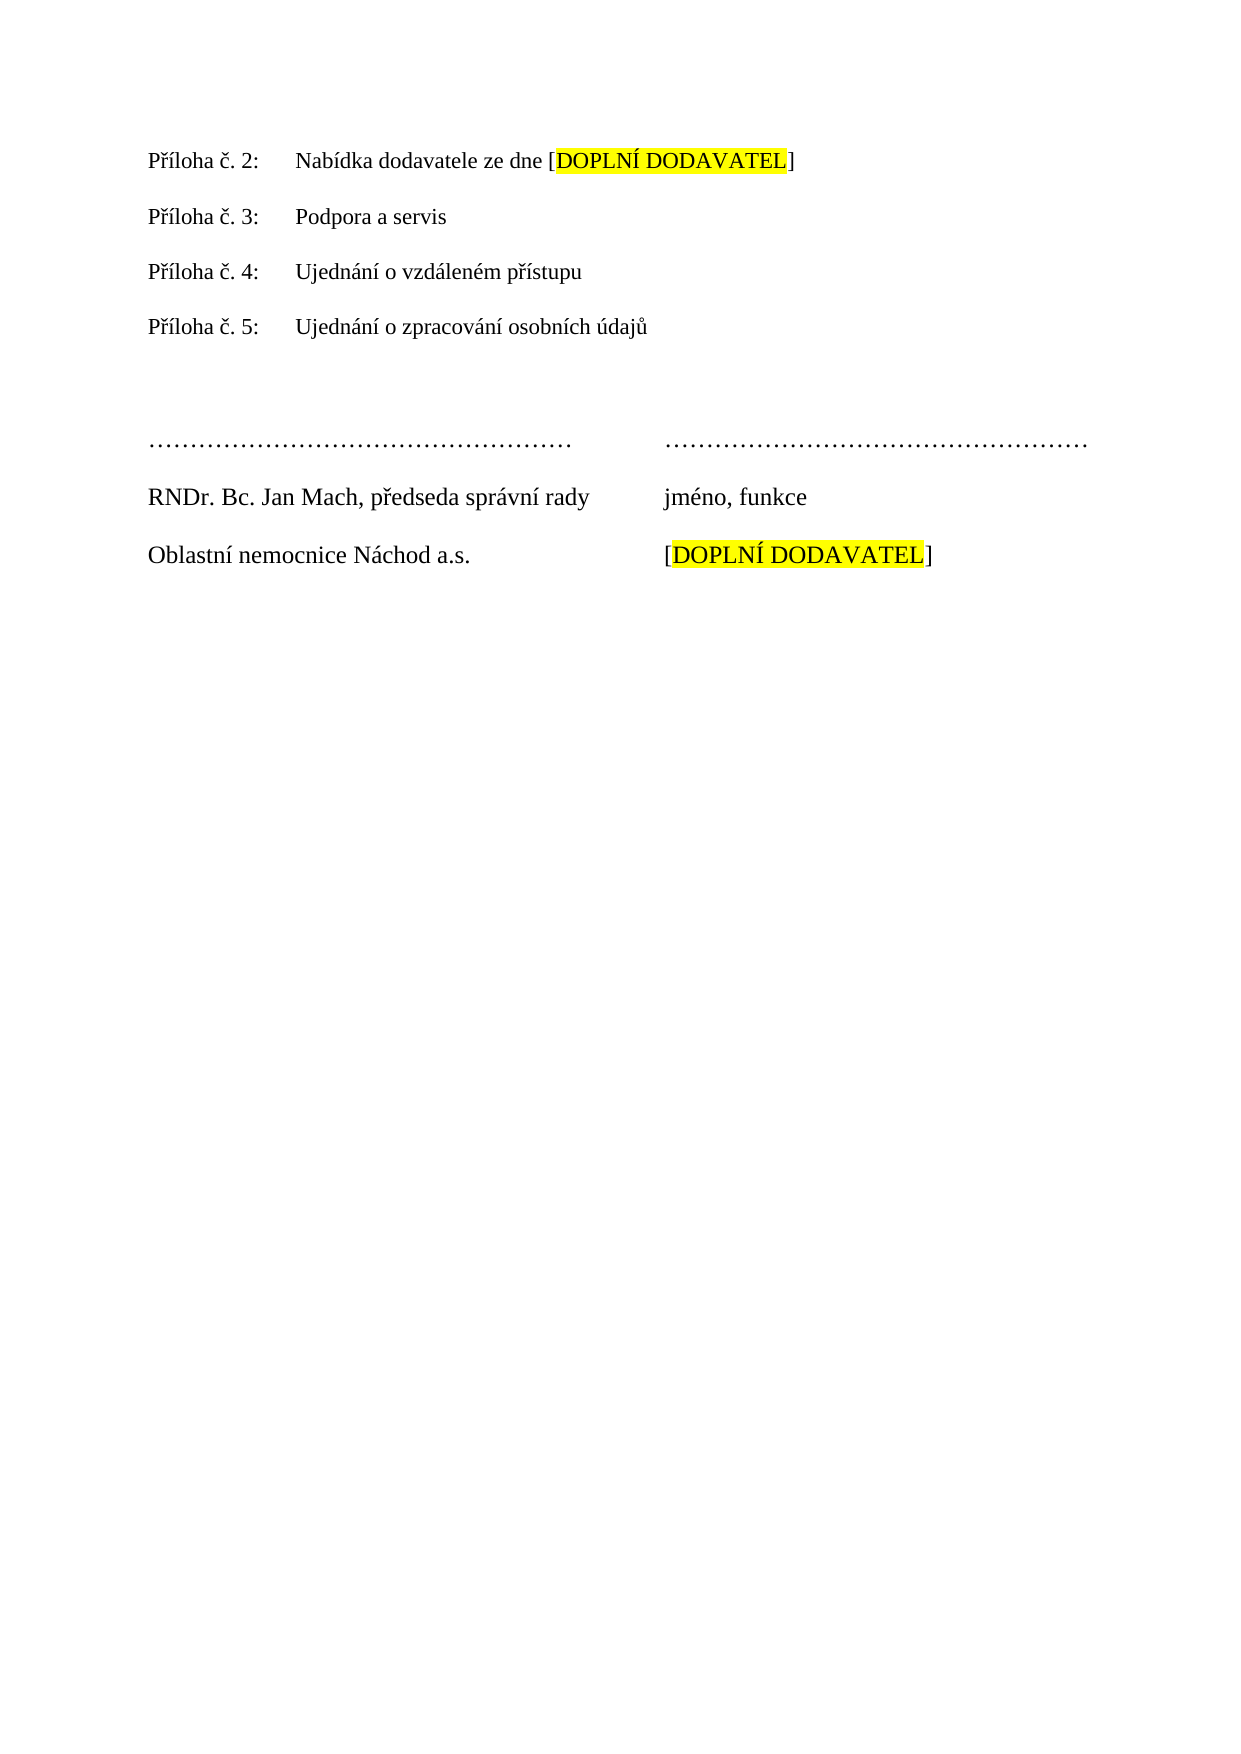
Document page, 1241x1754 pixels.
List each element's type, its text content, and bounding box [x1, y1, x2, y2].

text Příloha č. 3: Podpora a servis [148, 203, 1090, 229]
text Příloha č. 2: Nabídka dodavatele ze dne [DOPLNÍ DODAVATEL] [787, 148, 1090, 174]
text Oblastní nemocnice Náchod a.s. [DOPLNÍ DODAVATEL] [148, 540, 672, 568]
text Příloha č. 2: Nabídka dodavatele ze dne [DOPLNÍ DODAVATEL] [148, 148, 556, 174]
text Oblastní nemocnice Náchod a.s. [DOPLNÍ DODAVATEL] [924, 540, 1090, 568]
text …………………………………………… …………………………………………… [148, 424, 1090, 452]
text RNDr. Bc. Jan Mach, předseda správní rady jméno, funkce [148, 482, 1090, 510]
text Příloha č. 4: Ujednání o vzdáleném přístupu [148, 258, 1090, 284]
text Příloha č. 5: Ujednání o zpracování osobních údajů [148, 313, 1090, 339]
